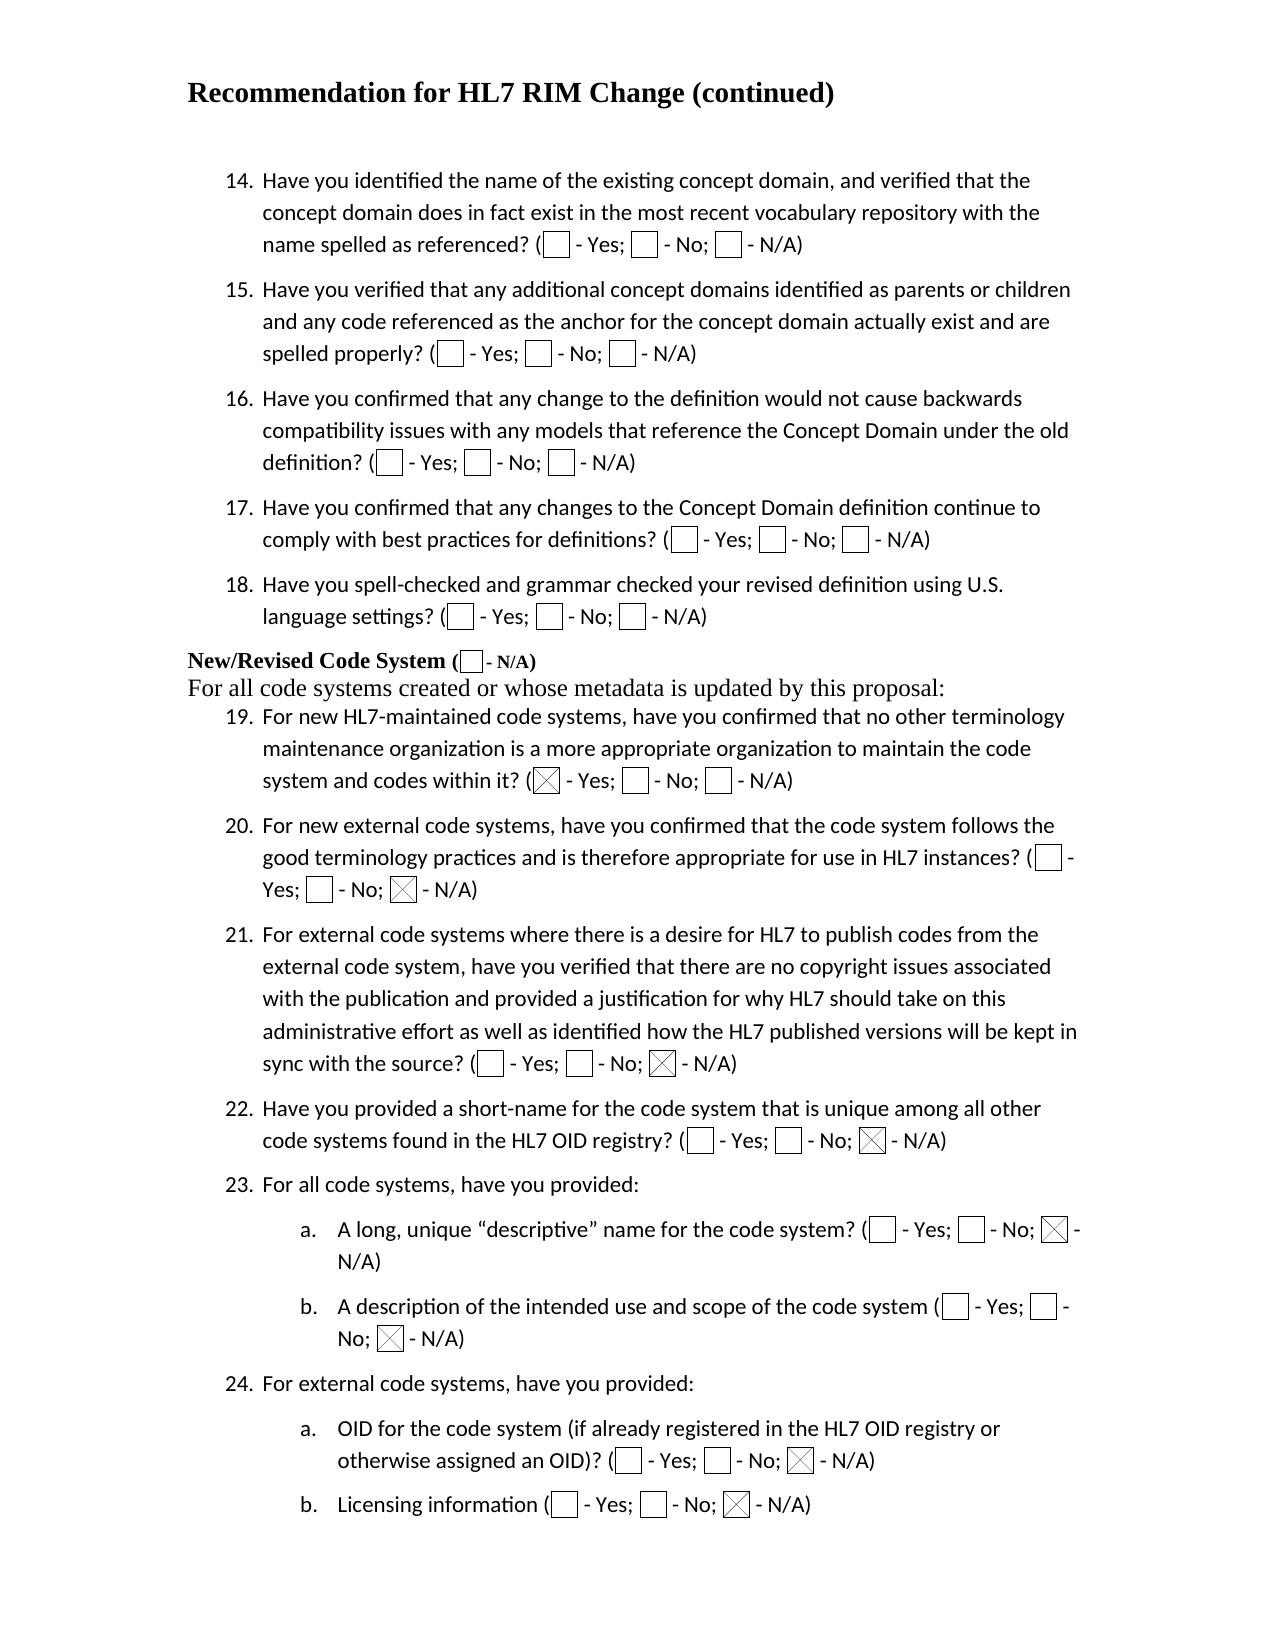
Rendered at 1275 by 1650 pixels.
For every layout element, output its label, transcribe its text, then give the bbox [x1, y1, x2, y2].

list Have you identified the name of the existing concept domain, and verified that the concept domain does in fact exist in the most recent vocabulary repository with the name spelled as referenced? ( - Yes; - No; - N/A) [225, 166, 1087, 258]
list For new HL7-maintained code systems, have you confirmed that no other terminology maintenance organization is a more appropriate organization to maintain the code system and codes within it? ( - Yes; - No; - N/A) [225, 702, 1087, 794]
list For external code systems where there is a desire for HL7 to publish codes from the external code system, have you verified that there are no copyright issues associated with the publication and provided a justification for why HL7 should take on this administrative effort as well as identified how the HL7 published versions will be kept in sync with the source? ( - Yes; - No; - N/A) [225, 920, 1087, 1077]
list Have you spell-checked and grammar checked your revised definition using U.S. language settings? ( - Yes; - No; - N/A) [225, 570, 1087, 630]
subtitle New/Revised Code System ( - N/A) [187, 647, 1087, 673]
list Have you verified that any additional concept domains identified as parents or children and any code referenced as the anchor for the concept domain actually exist and are spelled properly? ( - Yes; - No; - N/A) [225, 275, 1087, 367]
list For all code systems, have you provided: [225, 1171, 1087, 1198]
list OID for the code system (if already registered in the HL7 OID registry or otherwise assigned an OID)? ( - Yes; - No; - N/A) [300, 1414, 1087, 1474]
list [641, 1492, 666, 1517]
list Have you confirmed that any changes to the Concept Domain definition continue to comply with best practices for definitions? ( - Yes; - No; - N/A) [225, 493, 1087, 553]
text For all code systems created or whose metadata is updated by this proposal: [187, 673, 1087, 702]
list For new external code systems, have you confirmed that the code system follows the good terminology practices and is therefore appropriate for use in HL7 instances? ( - Yes; - No; - N/A) [225, 811, 1087, 903]
list A description of the intended use and scope of the code system ( - Yes; - No; - N/A) [300, 1292, 1087, 1352]
list Have you confirmed that any change to the definition would not cause backwards compatibility issues with any models that reference the Concept Domain under the old definition? ( - Yes; - No; - N/A) [225, 384, 1087, 477]
list For external code systems, have you provided: [225, 1369, 1087, 1397]
list Have you provided a short-name for the code system that is unique among all other code systems found in the HL7 OID registry? ( - Yes; - No; - N/A) [225, 1094, 1087, 1154]
list Licensing information ( - Yes; - No; - N/A) [750, 1491, 1087, 1518]
list Licensing information ( - Yes; - No; - N/A) [300, 1491, 551, 1518]
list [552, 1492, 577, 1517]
list A long, unique “descriptive” name for the code system? ( - Yes; - No; - N/A) [300, 1215, 1087, 1275]
